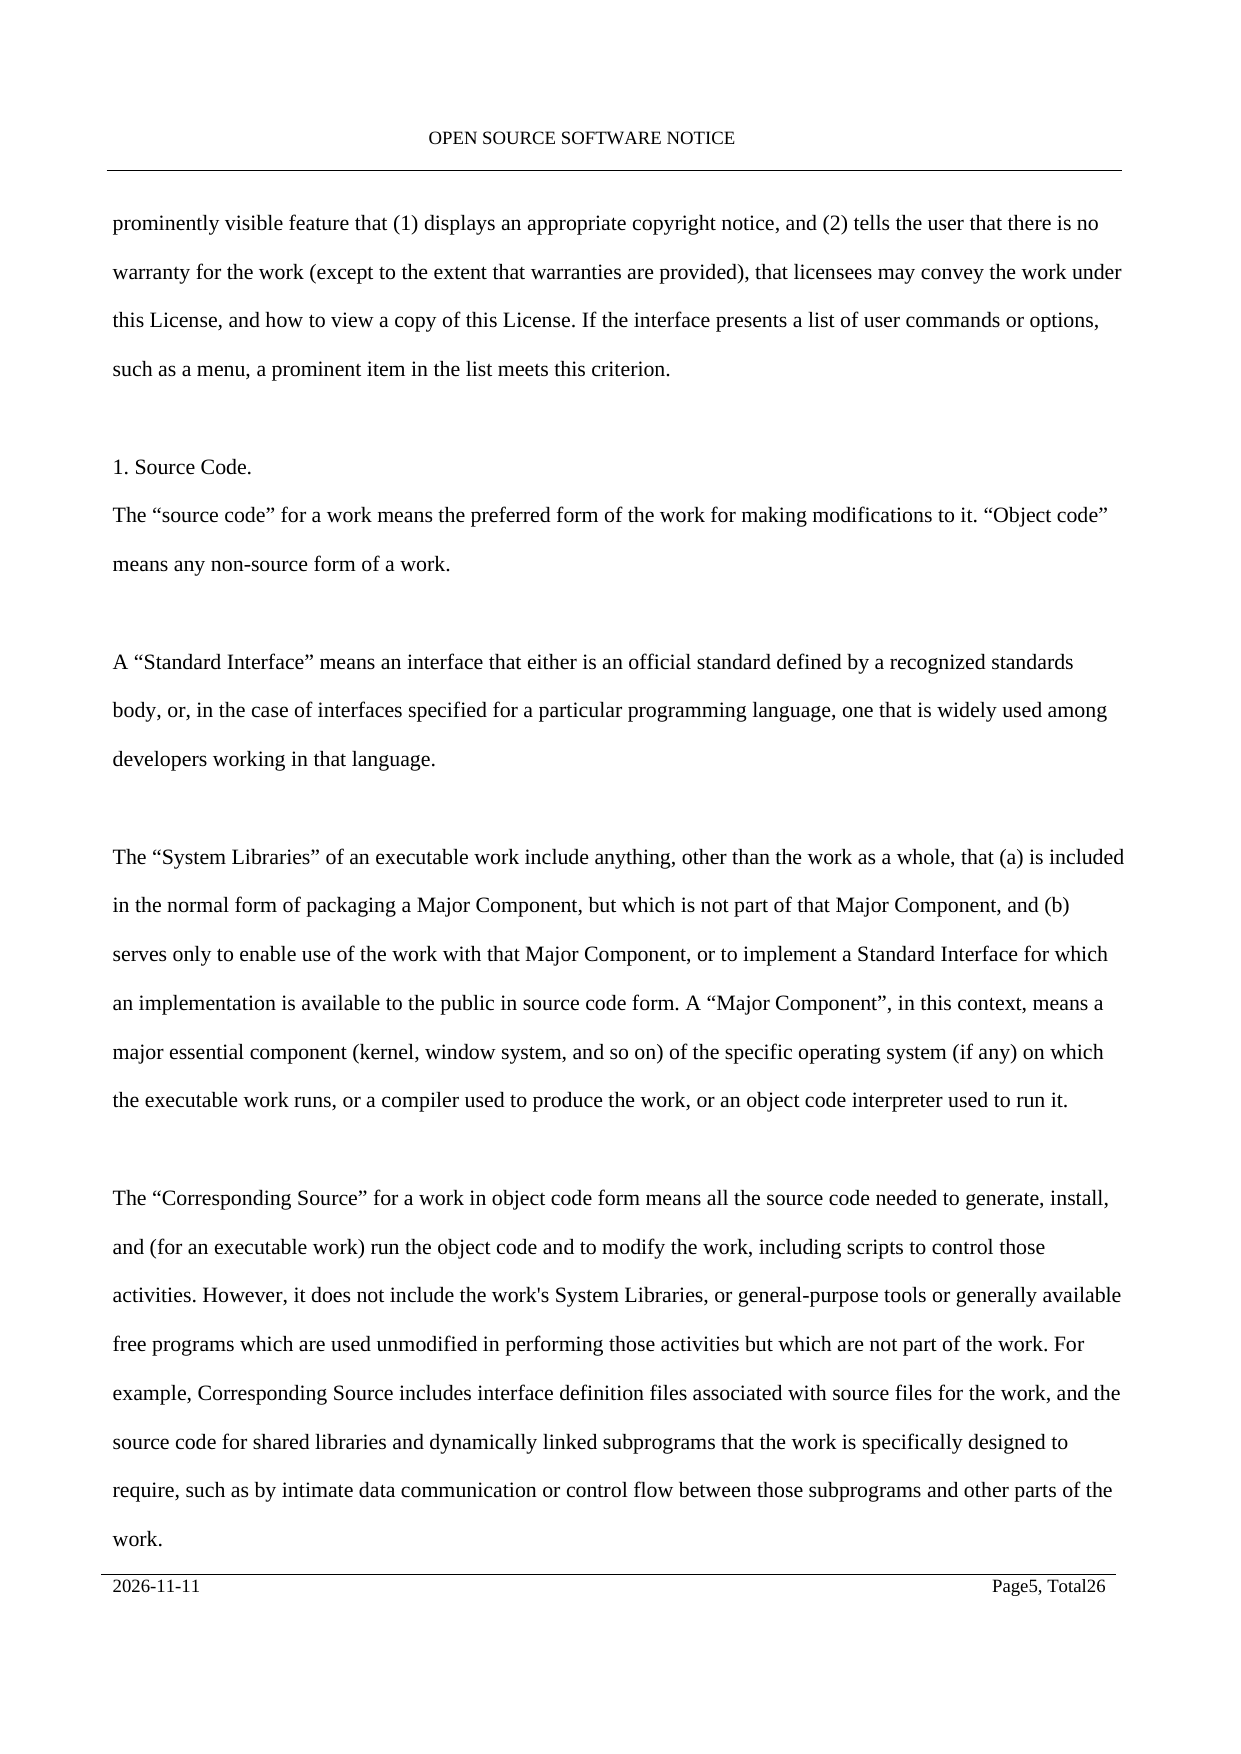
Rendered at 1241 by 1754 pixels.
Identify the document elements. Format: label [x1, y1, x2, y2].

text [112, 206, 1128, 1555]
